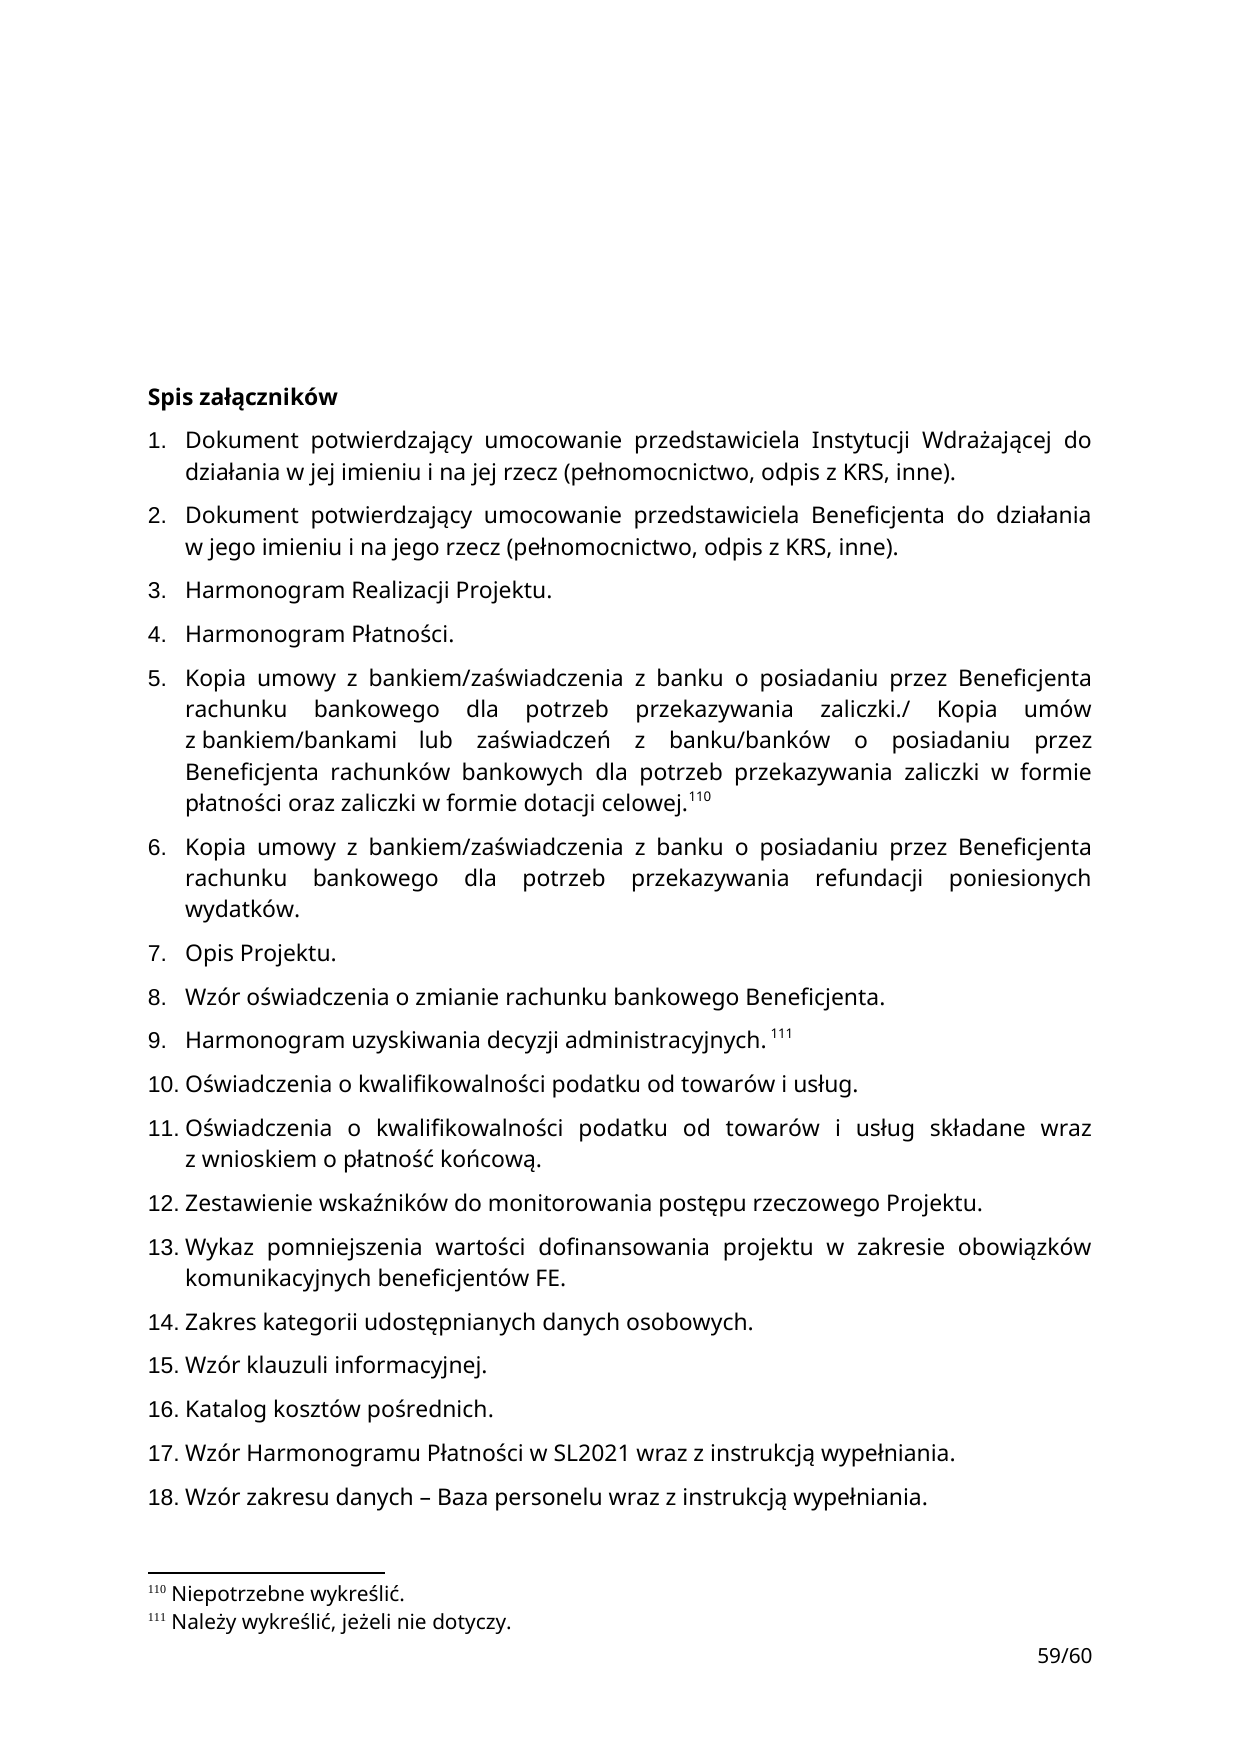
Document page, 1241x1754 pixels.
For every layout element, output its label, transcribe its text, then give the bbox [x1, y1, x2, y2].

list Wzór Harmonogramu Płatności w SL2021 wraz z instrukcją wypełniania. [148, 1437, 1092, 1468]
list Katalog kosztów pośrednich. [148, 1393, 1092, 1424]
list Oświadczenia o kwalifikowalności podatku od towarów i usług. [148, 1068, 1092, 1099]
list Dokument potwierdzający umocowanie przedstawiciela Beneficjenta do działania w jego imieniu i na jego rzecz (pełnomocnictwo, odpis z KRS, inne). [148, 499, 1092, 562]
list Kopia umowy z bankiem/zaświadczenia z banku o posiadaniu przez Beneficjenta rachunku bankowego dla potrzeb przekazywania refundacji poniesionych wydatków. [148, 831, 1092, 924]
list Harmonogram uzyskiwania decyzji administracyjnych. [148, 1024, 1092, 1056]
list Harmonogram Płatności. [148, 618, 1092, 649]
list Harmonogram Realizacji Projektu. [148, 574, 1092, 606]
text Spis załączników [148, 381, 1092, 412]
list Zestawienie wskaźników do monitorowania postępu rzeczowego Projektu. [148, 1187, 1092, 1218]
list Zakres kategorii udostępnianych danych osobowych. [148, 1306, 1092, 1337]
list Wykaz pomniejszenia wartości dofinansowania projektu w zakresie obowiązków komunikacyjnych beneficjentów FE. [148, 1231, 1092, 1293]
list Oświadczenia o kwalifikowalności podatku od towarów i usług składane wraz z wnioskiem o płatność końcową. [148, 1112, 1092, 1174]
list Kopia umowy z bankiem/zaświadczenia z banku o posiadaniu przez Beneficjenta rachunku bankowego dla potrzeb przekazywania zaliczki./ Kopia umów z bankiem/bankami lub zaświadczeń z banku/banków o posiadaniu przez Beneficjenta rachunków bankowych dla potrzeb przekazywania zaliczki w formie płatności oraz zaliczki w formie dotacji celowej. [148, 662, 1092, 818]
list Dokument potwierdzający umocowanie przedstawiciela Instytucji Wdrażającej do działania w jej imieniu i na jej rzecz (pełnomocnictwo, odpis z KRS, inne). [148, 424, 1092, 487]
list Wzór klauzuli informacyjnej. [148, 1349, 1092, 1381]
list Wzór oświadczenia o zmianie rachunku bankowego Beneficjenta. [148, 981, 1092, 1012]
list Wzór zakresu danych – Baza personelu wraz z instrukcją wypełniania. [148, 1481, 1092, 1512]
list Opis Projektu. [148, 937, 1092, 968]
